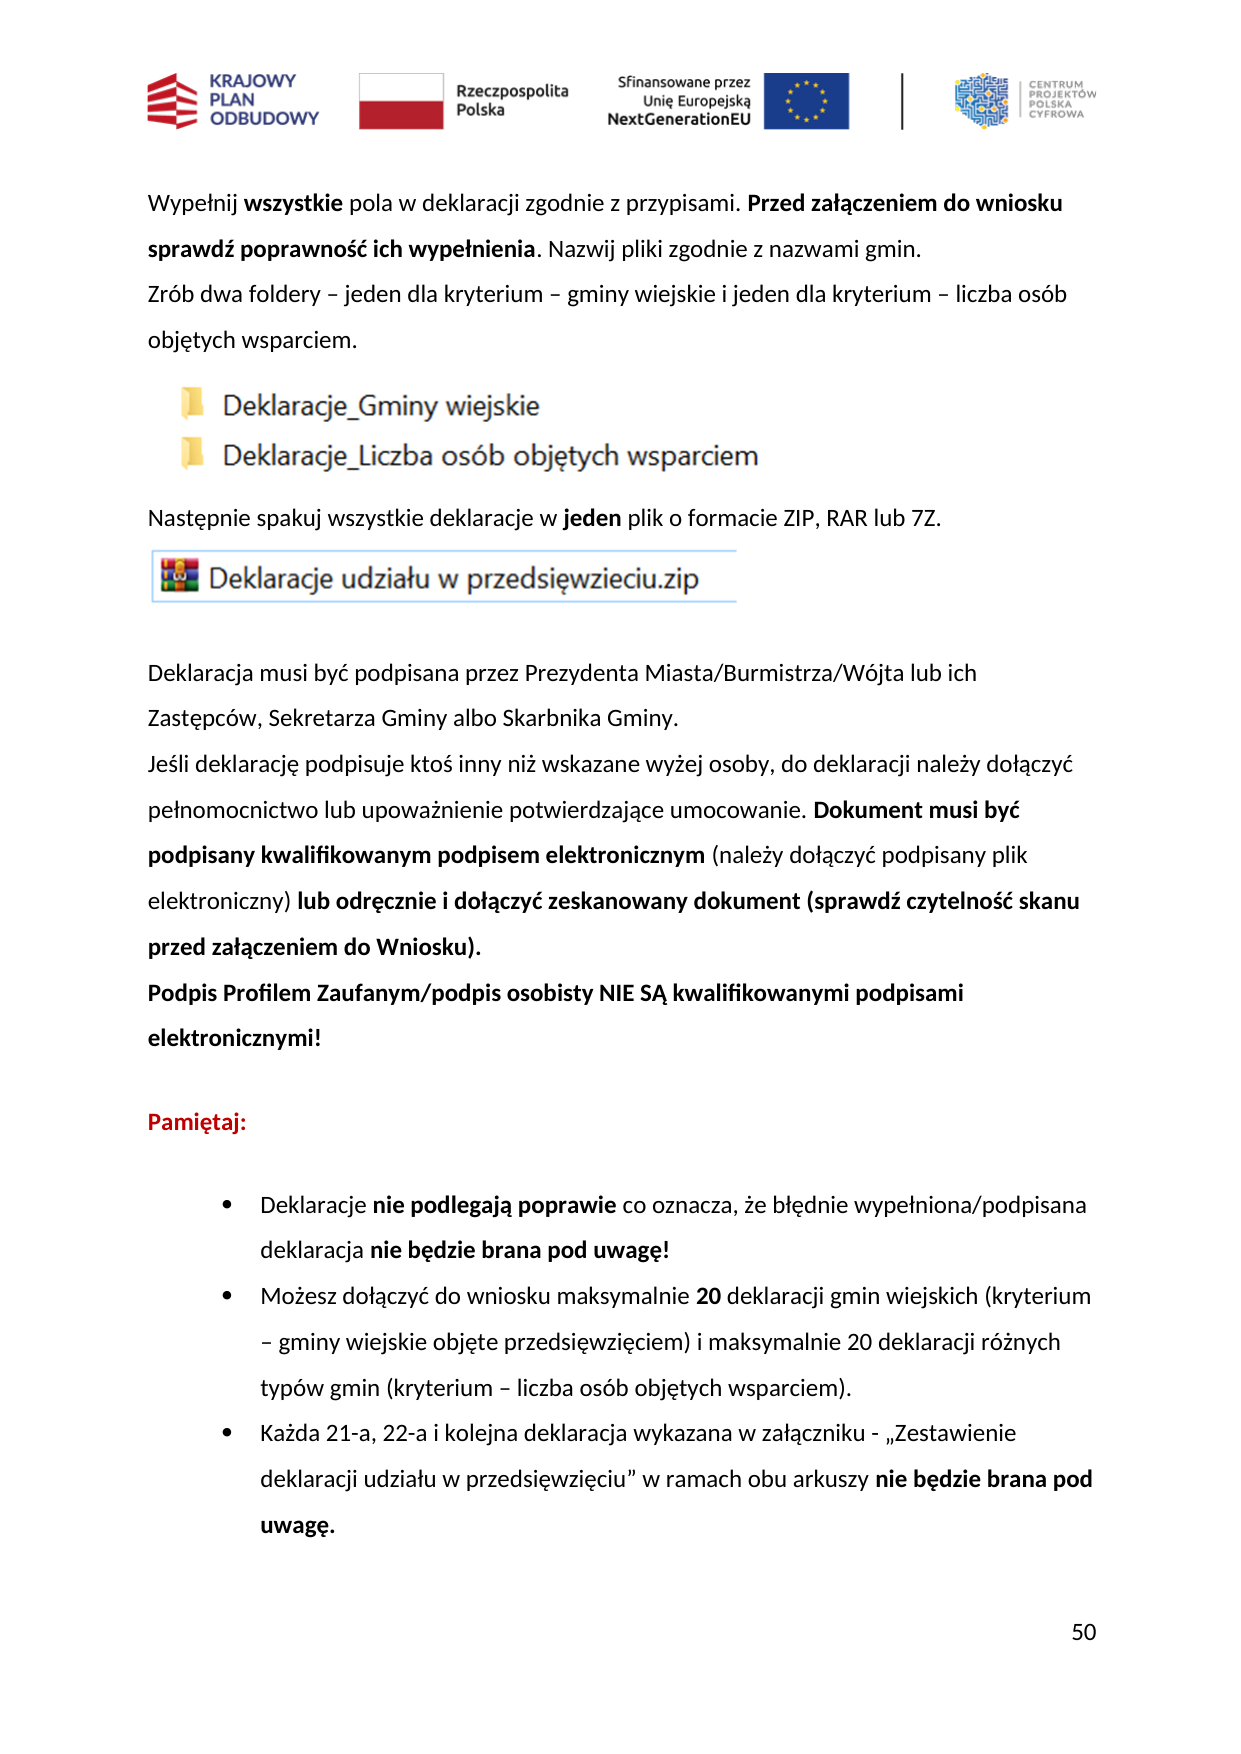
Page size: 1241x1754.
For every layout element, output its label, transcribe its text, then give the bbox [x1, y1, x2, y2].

text Następnie spakuj wszystkie deklaracje w jeden plik o formacie ZIP, RAR lub 7Z. [148, 502, 1096, 533]
list Możesz dołączyć do wniosku maksymalnie 20 deklaracji gmin wiejskich (kryterium – gminy wiejskie objęte przedsięwzięciem) i maksymalnie 20 deklaracji różnych typów gmin (kryterium – liczba osób objętych wsparciem). [223, 1280, 1096, 1402]
picture [147, 370, 793, 487]
text Pamiętaj: [148, 1106, 1096, 1136]
picture [147, 548, 737, 604]
picture [147, 73, 1097, 130]
text Deklaracja musi być podpisana przez Prezydenta Miasta/Burmistrza/Wójta lub ich Zastępców, Sekretarza Gminy albo Skarbnika Gminy. Jeśli deklarację podpisuje ktoś inny niż wskazane wyżej osoby, do deklaracji należy dołączyć pełnomocnictwo lub upoważnienie potwierdzające umocowanie. Dokument musi być podpisany kwalifikowanym podpisem elektronicznym (należy dołączyć podpisany plik elektroniczny) lub odręcznie i dołączyć zeskanowany dokument (sprawdź czytelność skanu przed załączeniem do Wniosku). Podpis Profilem Zaufanym/podpis osobisty NIE SĄ kwalifikowanymi podpisami elektronicznymi! [148, 657, 1096, 1053]
list Deklaracje nie podlegają poprawie co oznacza, że błędnie wypełniona/podpisana deklaracja nie będzie brana pod uwagę! [223, 1189, 1096, 1265]
list Każda 21-a, 22-a i kolejna deklaracja wykazana w załączniku - „Zestawienie deklaracji udziału w przedsięwzięciu” w ramach obu arkuszy nie będzie brana pod uwagę. [223, 1418, 1096, 1539]
text Wypełnij wszystkie pola w deklaracji zgodnie z przypisami. Przed załączeniem do wniosku sprawdź poprawność ich wypełnienia. Nazwij pliki zgodnie z nazwami gmin. Zrób dwa foldery – jeden dla kryterium – gminy wiejskie i jeden dla kryterium – liczba osób objętych wsparciem. [148, 187, 1096, 355]
